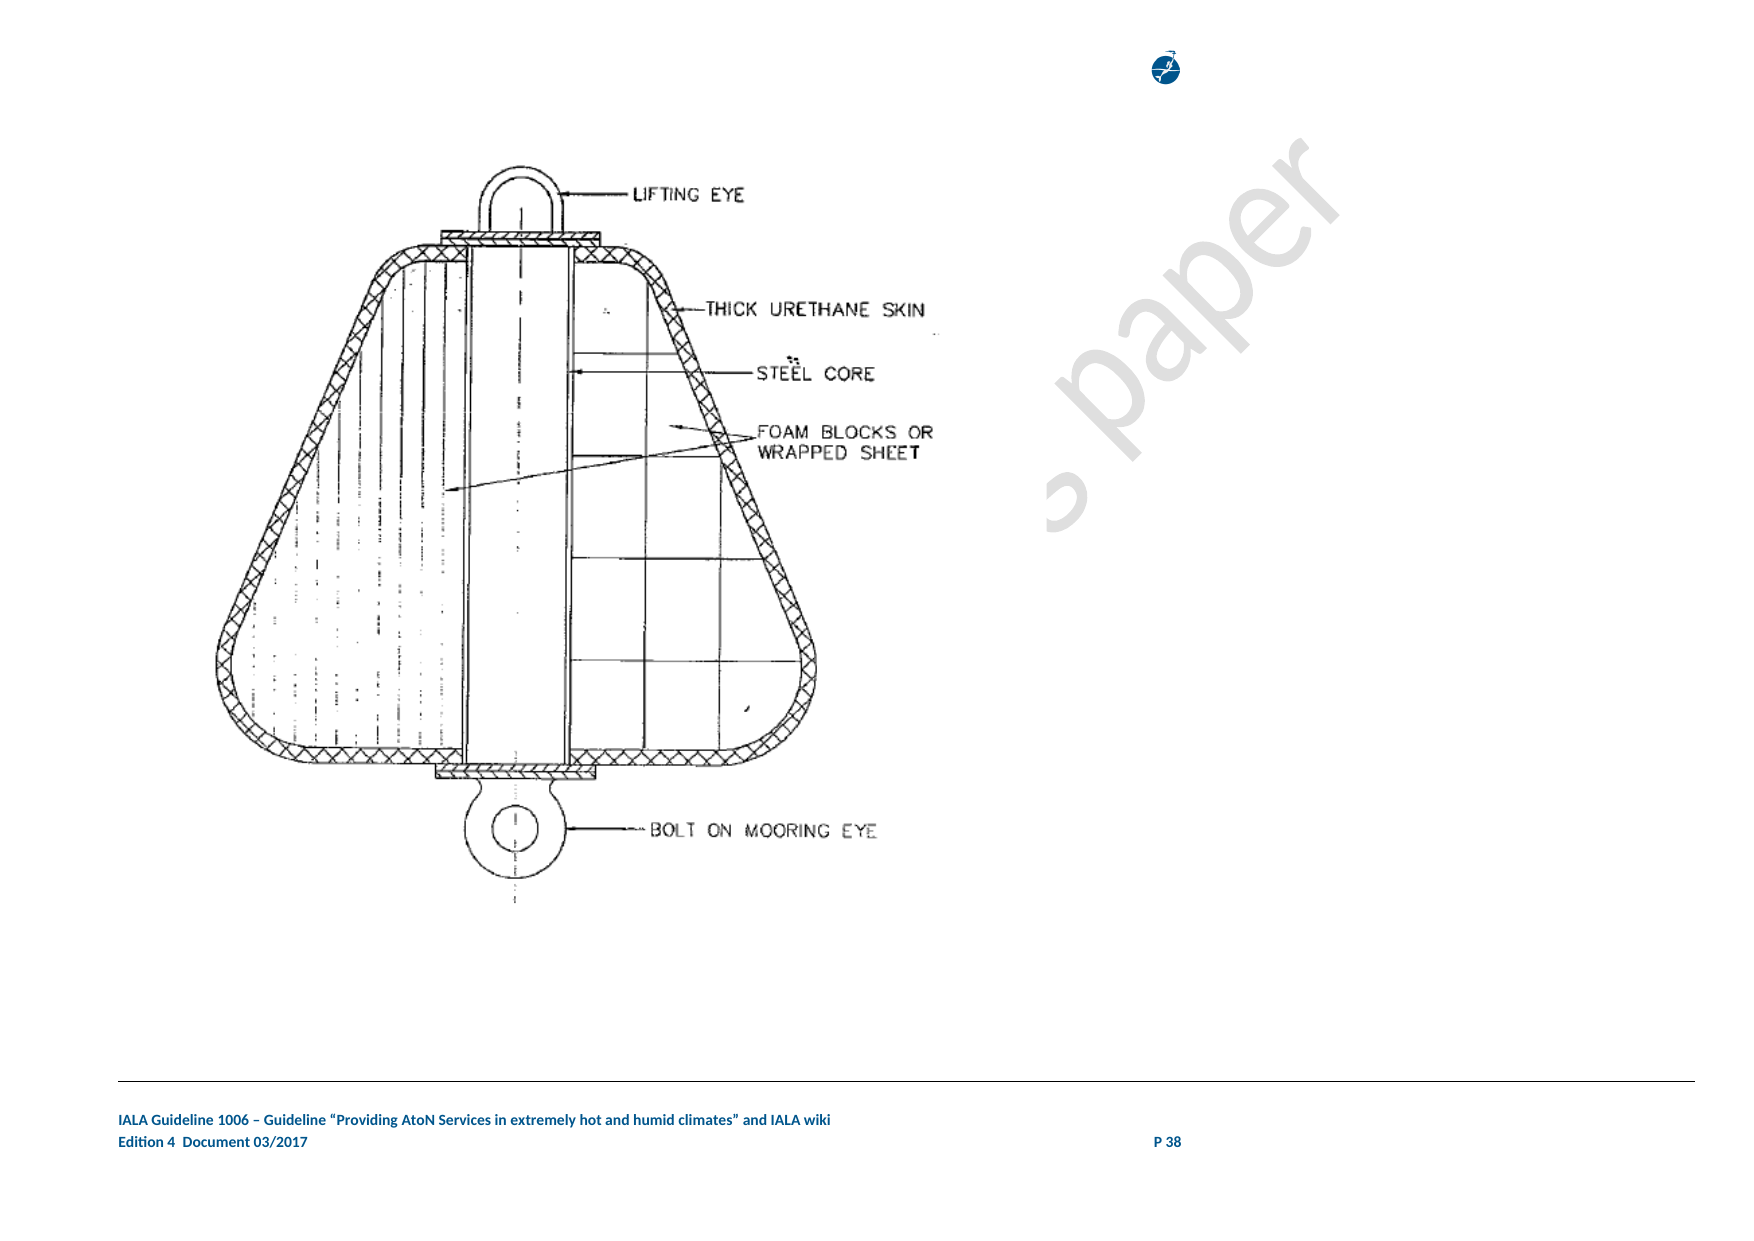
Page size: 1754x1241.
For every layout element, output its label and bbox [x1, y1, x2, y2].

picture [162, 113, 1047, 1056]
picture [1120, 0, 1239, 119]
